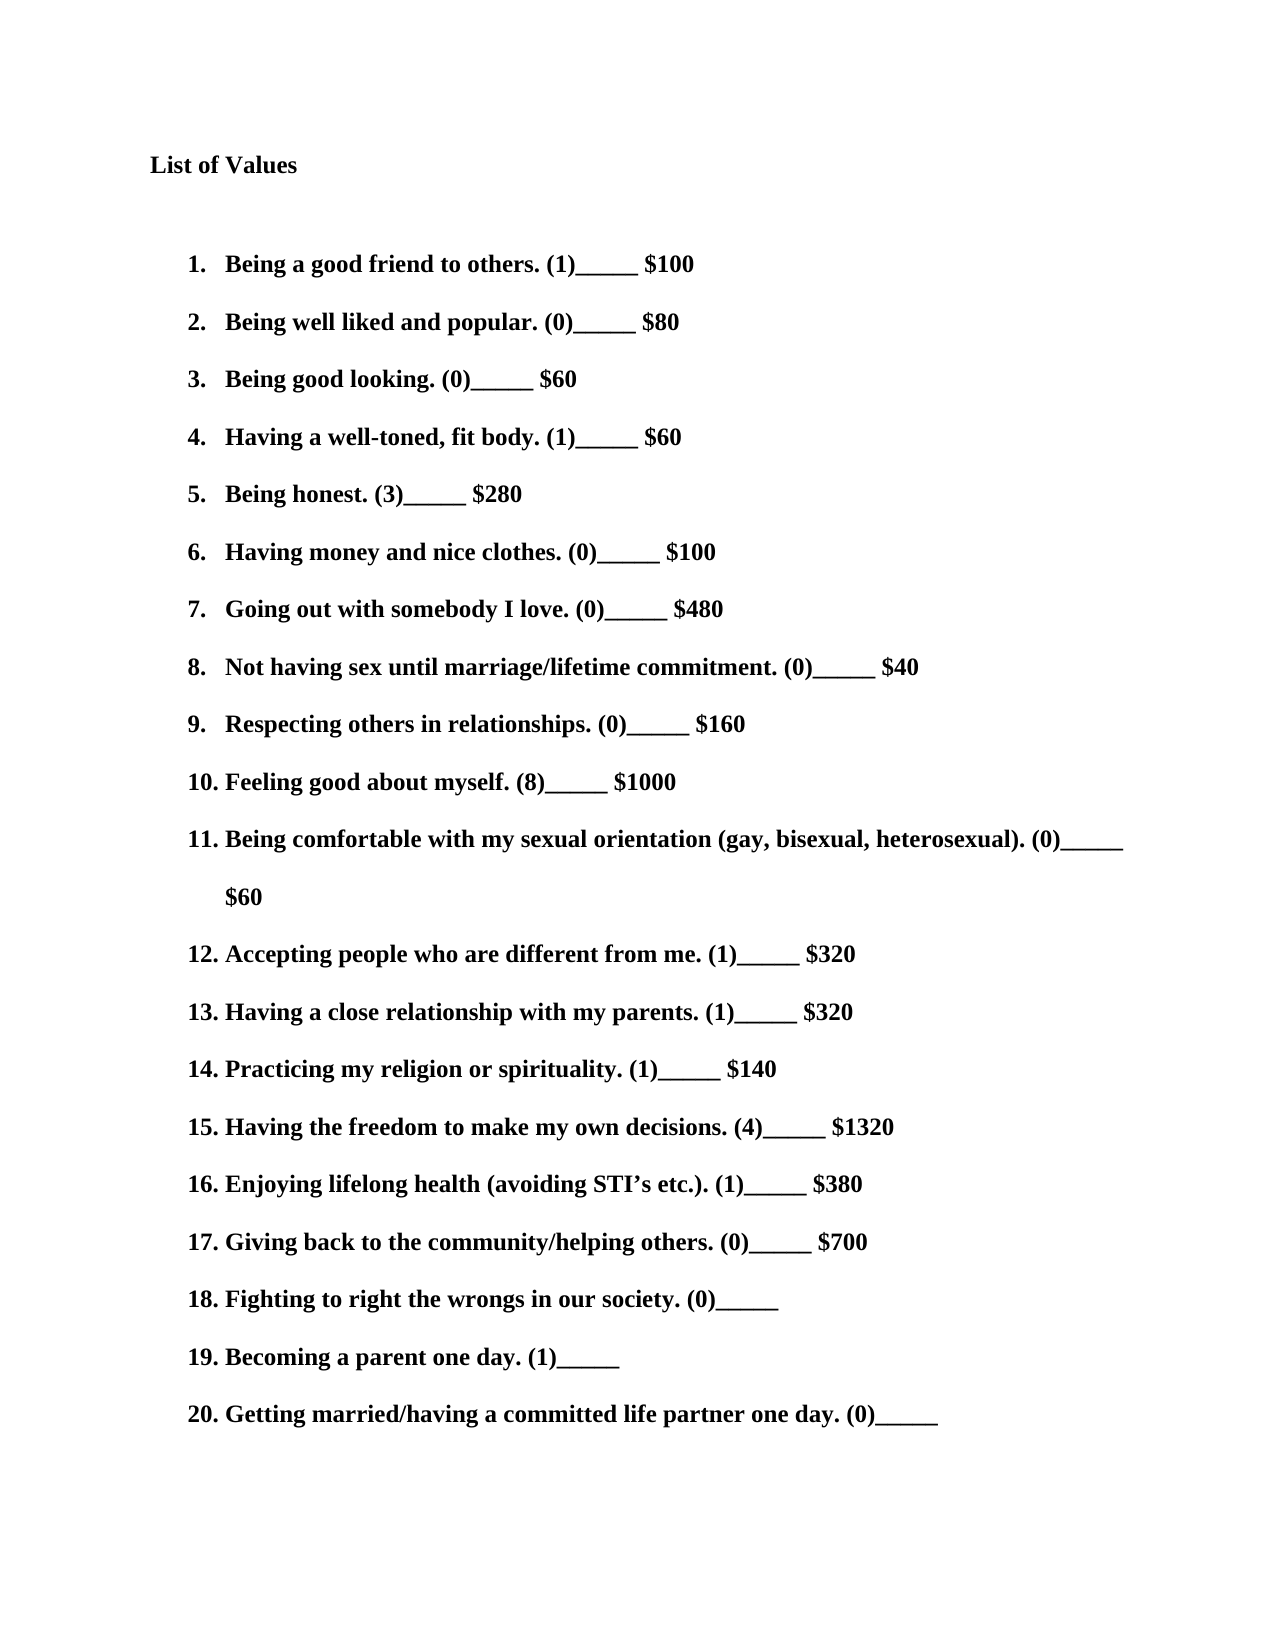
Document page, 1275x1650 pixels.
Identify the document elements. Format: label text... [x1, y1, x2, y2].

list Being good looking. (0)_____ $60 [187, 364, 1125, 393]
list Feeling good about myself. (8)_____ $1000 [187, 767, 1125, 795]
list Having a well-toned, fit body. (1)_____ $60 [187, 422, 1125, 450]
list Respecting others in relationships. (0)_____ $160 [187, 709, 1125, 738]
list Having money and nice clothes. (0)_____ $100 [187, 537, 1125, 565]
list Being honest. (3)_____ $280 [187, 479, 1125, 508]
list Having the freedom to make my own decisions. (4)_____ $1320 [187, 1112, 1125, 1140]
list Having a close relationship with my parents. (1)_____ $320 [187, 997, 1125, 1025]
list Getting married/having a committed life partner one day. (0)_____ [187, 1399, 1125, 1428]
list Accepting people who are different from me. (1)_____ $320 [187, 939, 1125, 968]
list Practicing my religion or spirituality. (1)_____ $140 [187, 1054, 1125, 1083]
list Fighting to right the wrongs in our society. (0)_____ [187, 1284, 1125, 1313]
text List of Values [150, 150, 1125, 179]
list Enjoying lifelong health (avoiding STI’s etc.). (1)_____ $380 [187, 1169, 1125, 1198]
list Being comfortable with my sexual orientation (gay, bisexual, heterosexual). (0)_____ $60 [187, 824, 1125, 910]
list Becoming a parent one day. (1)_____ [187, 1342, 1125, 1370]
list Giving back to the community/helping others. (0)_____ $700 [187, 1227, 1125, 1255]
list Being a good friend to others. (1)_____ $100 [187, 249, 1125, 278]
list Going out with somebody I love. (0)_____ $480 [187, 594, 1125, 623]
list Being well liked and popular. (0)_____ $80 [187, 307, 1125, 335]
list Not having sex until marriage/lifetime commitment. (0)_____ $40 [187, 652, 1125, 680]
